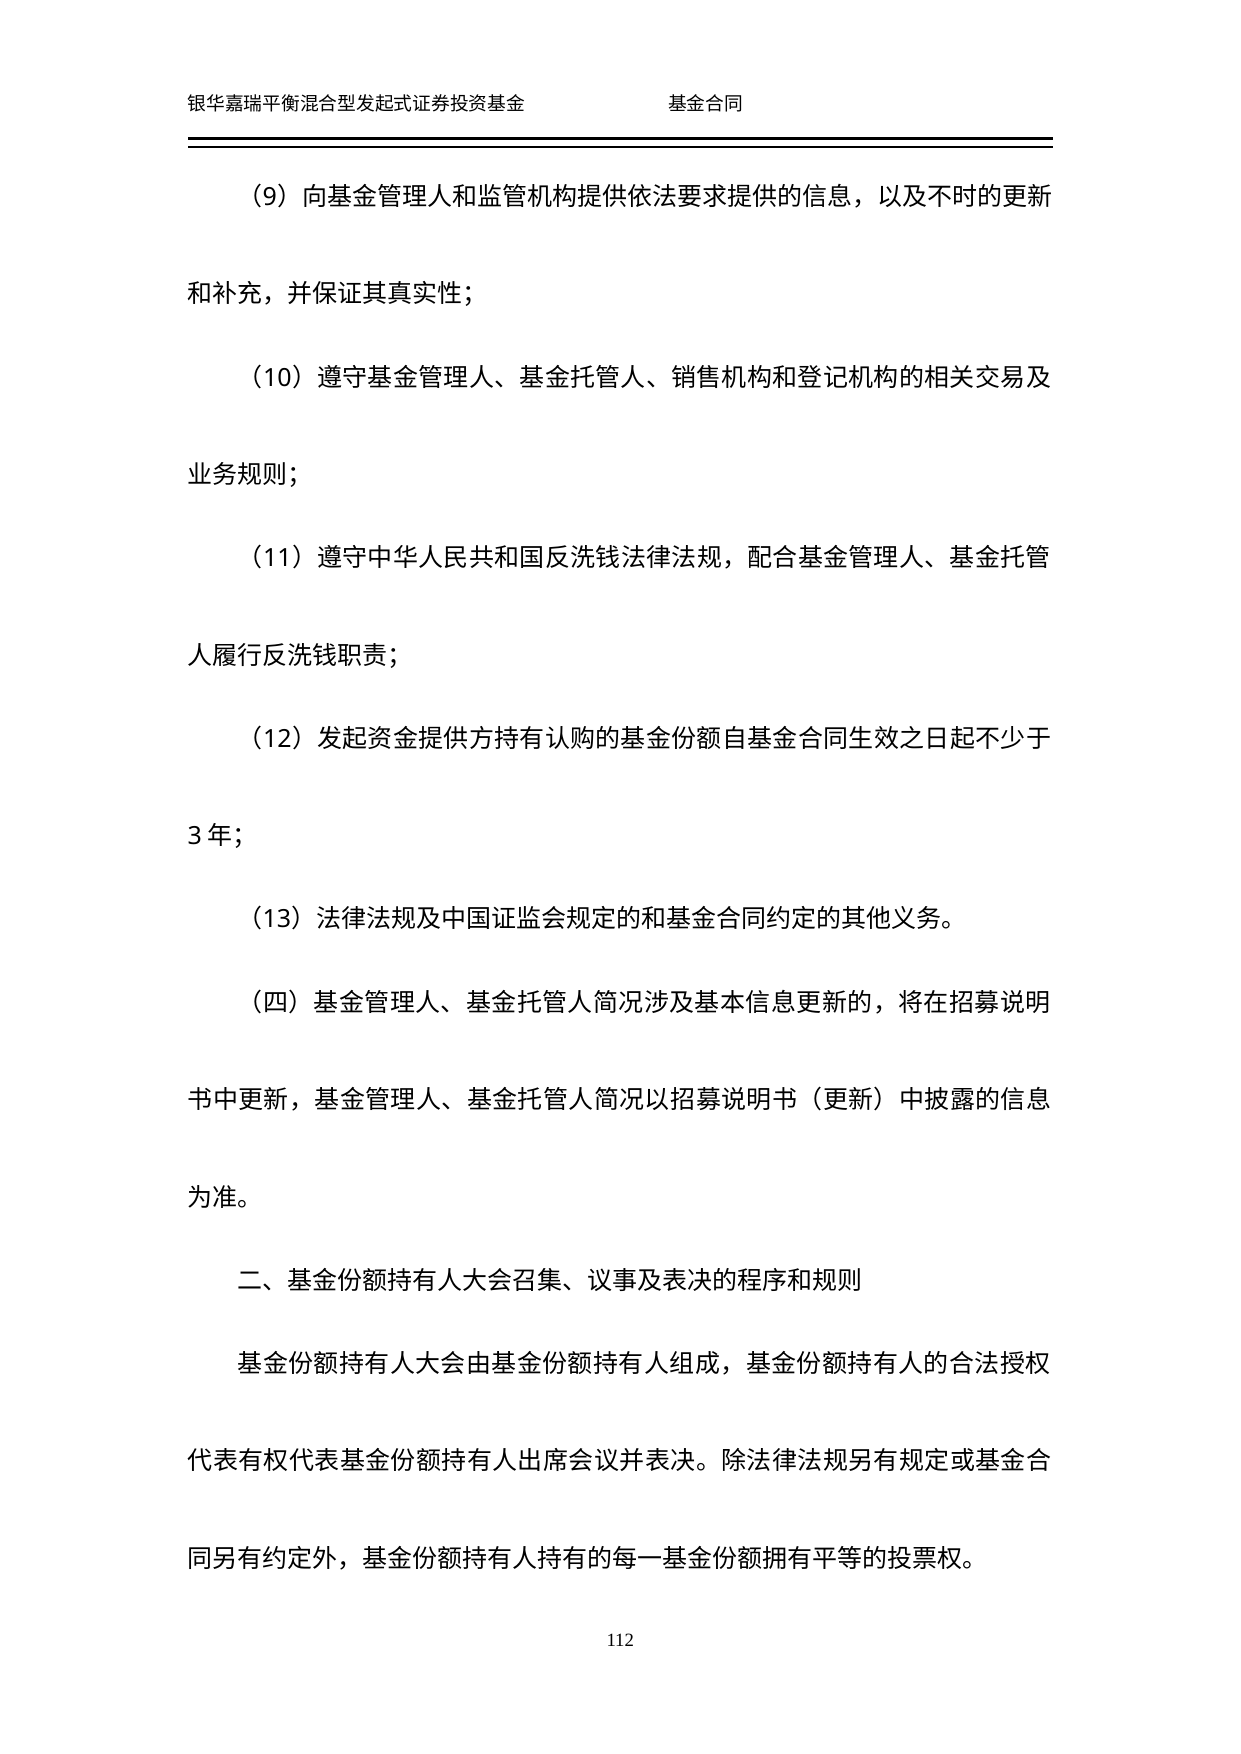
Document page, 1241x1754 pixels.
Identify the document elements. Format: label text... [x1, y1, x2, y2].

text （13）法律法规及中国证监会规定的和基金合同约定的其他义务。 [187, 884, 1053, 949]
text （9）向基金管理人和监管机构提供依法要求提供的信息，以及不时的更新和补充，并保证其真实性； [187, 162, 1053, 324]
text （11）遵守中华人民共和国反洗钱法律法规，配合基金管理人、基金托管人履行反洗钱职责； [187, 523, 1053, 686]
text 基金份额持有人大会由基金份额持有人组成，基金份额持有人的合法授权代表有权代表基金份额持有人出席会议并表决。除法律法规另有规定或基金合同另有约定外，基金份额持有人持有的每一基金份额拥有平等的投票权。 [187, 1329, 1053, 1589]
text 二、基金份额持有人大会召集、议事及表决的程序和规则 [187, 1246, 1053, 1311]
text （12）发起资金提供方持有认购的基金份额自基金合同生效之日起不少于3年； [187, 704, 1053, 866]
text （四）基金管理人、基金托管人简况涉及基本信息更新的，将在招募说明书中更新，基金管理人、基金托管人简况以招募说明书（更新）中披露的信息为准。 [187, 968, 1053, 1228]
text （10）遵守基金管理人、基金托管人、销售机构和登记机构的相关交易及业务规则； [187, 343, 1053, 505]
